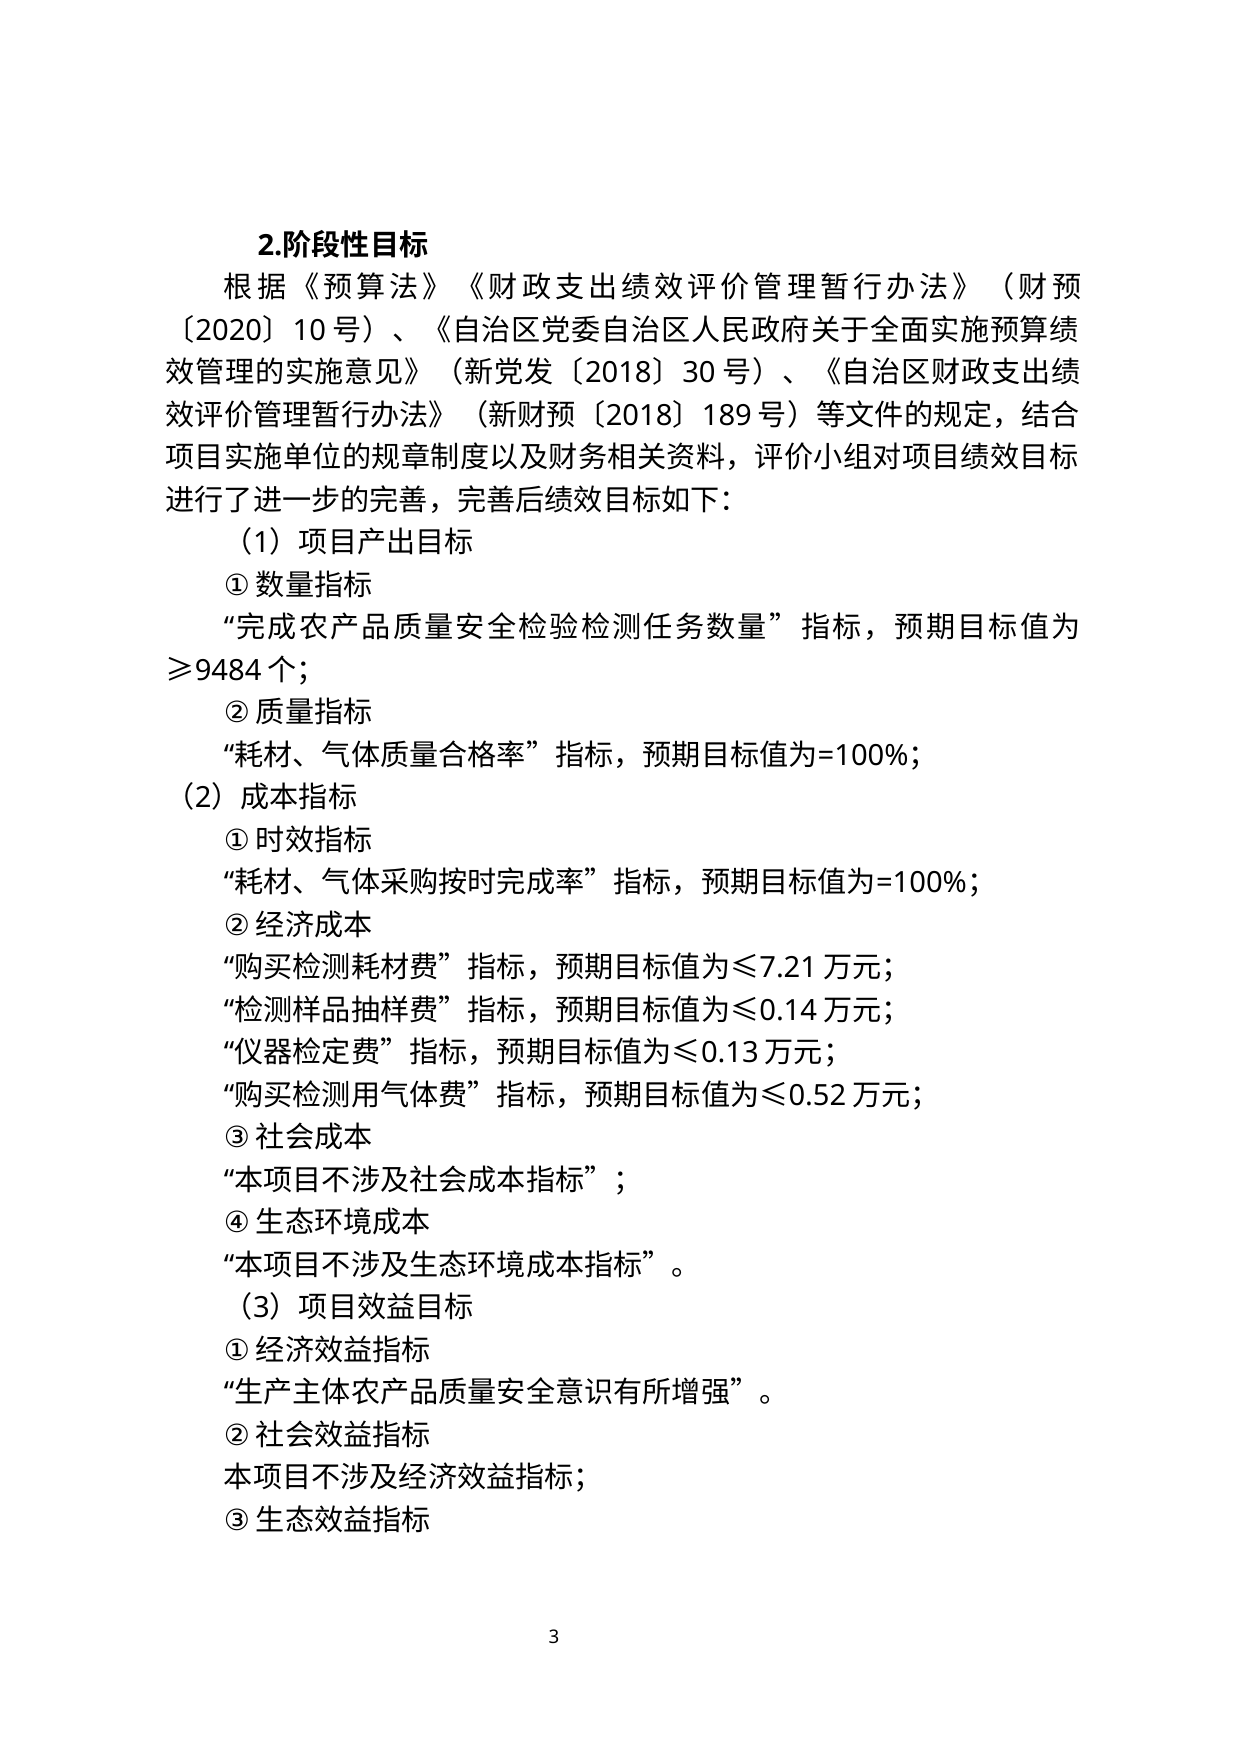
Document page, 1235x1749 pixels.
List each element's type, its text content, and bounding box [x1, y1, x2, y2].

text ②社会效益指标 [165, 1411, 1081, 1454]
text 根据《预算法》《财政支出绩效评价管理暂行办法》（财预〔2020〕10号）、《自治区党委自治区人民政府关于全面实施预算绩效管理的实施意见》（新党发〔2018〕30号）、《自治区财政支出绩效评价管理暂行办法》（新财预〔2018〕189号）等文件的规定，结合项目实施单位的规章制度以及财务相关资料，评价小组对项目绩效目标进行了进一步的完善，完善后绩效目标如下： [165, 264, 1081, 519]
text “完成农产品质量安全检验检测任务数量”指标，预期目标值为≥9484个； [165, 604, 1081, 689]
text （3）项目效益目标 [165, 1284, 1081, 1326]
list （1）项目产出目标 [165, 519, 1081, 561]
text “本项目不涉及社会成本指标”； [165, 1156, 1081, 1199]
text ④生态环境成本 [165, 1199, 1081, 1241]
text ①数量指标 [165, 561, 1081, 604]
list “购买检测用气体费”指标，预期目标值为≤0.52万元； [165, 1071, 1081, 1114]
text ③生态效益指标 [165, 1496, 1081, 1539]
list “检测样品抽样费”指标，预期目标值为≤0.14万元； [165, 986, 1081, 1029]
subtitle 2.阶段性目标 [165, 221, 1081, 264]
text “生产主体农产品质量安全意识有所增强”。 [165, 1369, 1081, 1411]
list “仪器检定费”指标，预期目标值为≤0.13万元； [165, 1029, 1081, 1071]
list （2）成本指标 [165, 774, 1081, 816]
text ①时效指标 [165, 816, 1081, 859]
text “耗材、气体采购按时完成率”指标，预期目标值为=100%； [165, 859, 1081, 901]
text ③社会成本 [165, 1114, 1081, 1156]
text “本项目不涉及生态环境成本指标”。 [165, 1241, 1081, 1284]
text ①经济效益指标 [165, 1326, 1081, 1369]
list ②经济成本 [165, 901, 1081, 944]
list “购买检测耗材费”指标，预期目标值为≤7.21万元； [165, 944, 1081, 986]
text 本项目不涉及经济效益指标； [165, 1454, 1081, 1496]
text “耗材、气体质量合格率”指标，预期目标值为=100%； [165, 731, 1081, 774]
text ②质量指标 [165, 689, 1081, 731]
